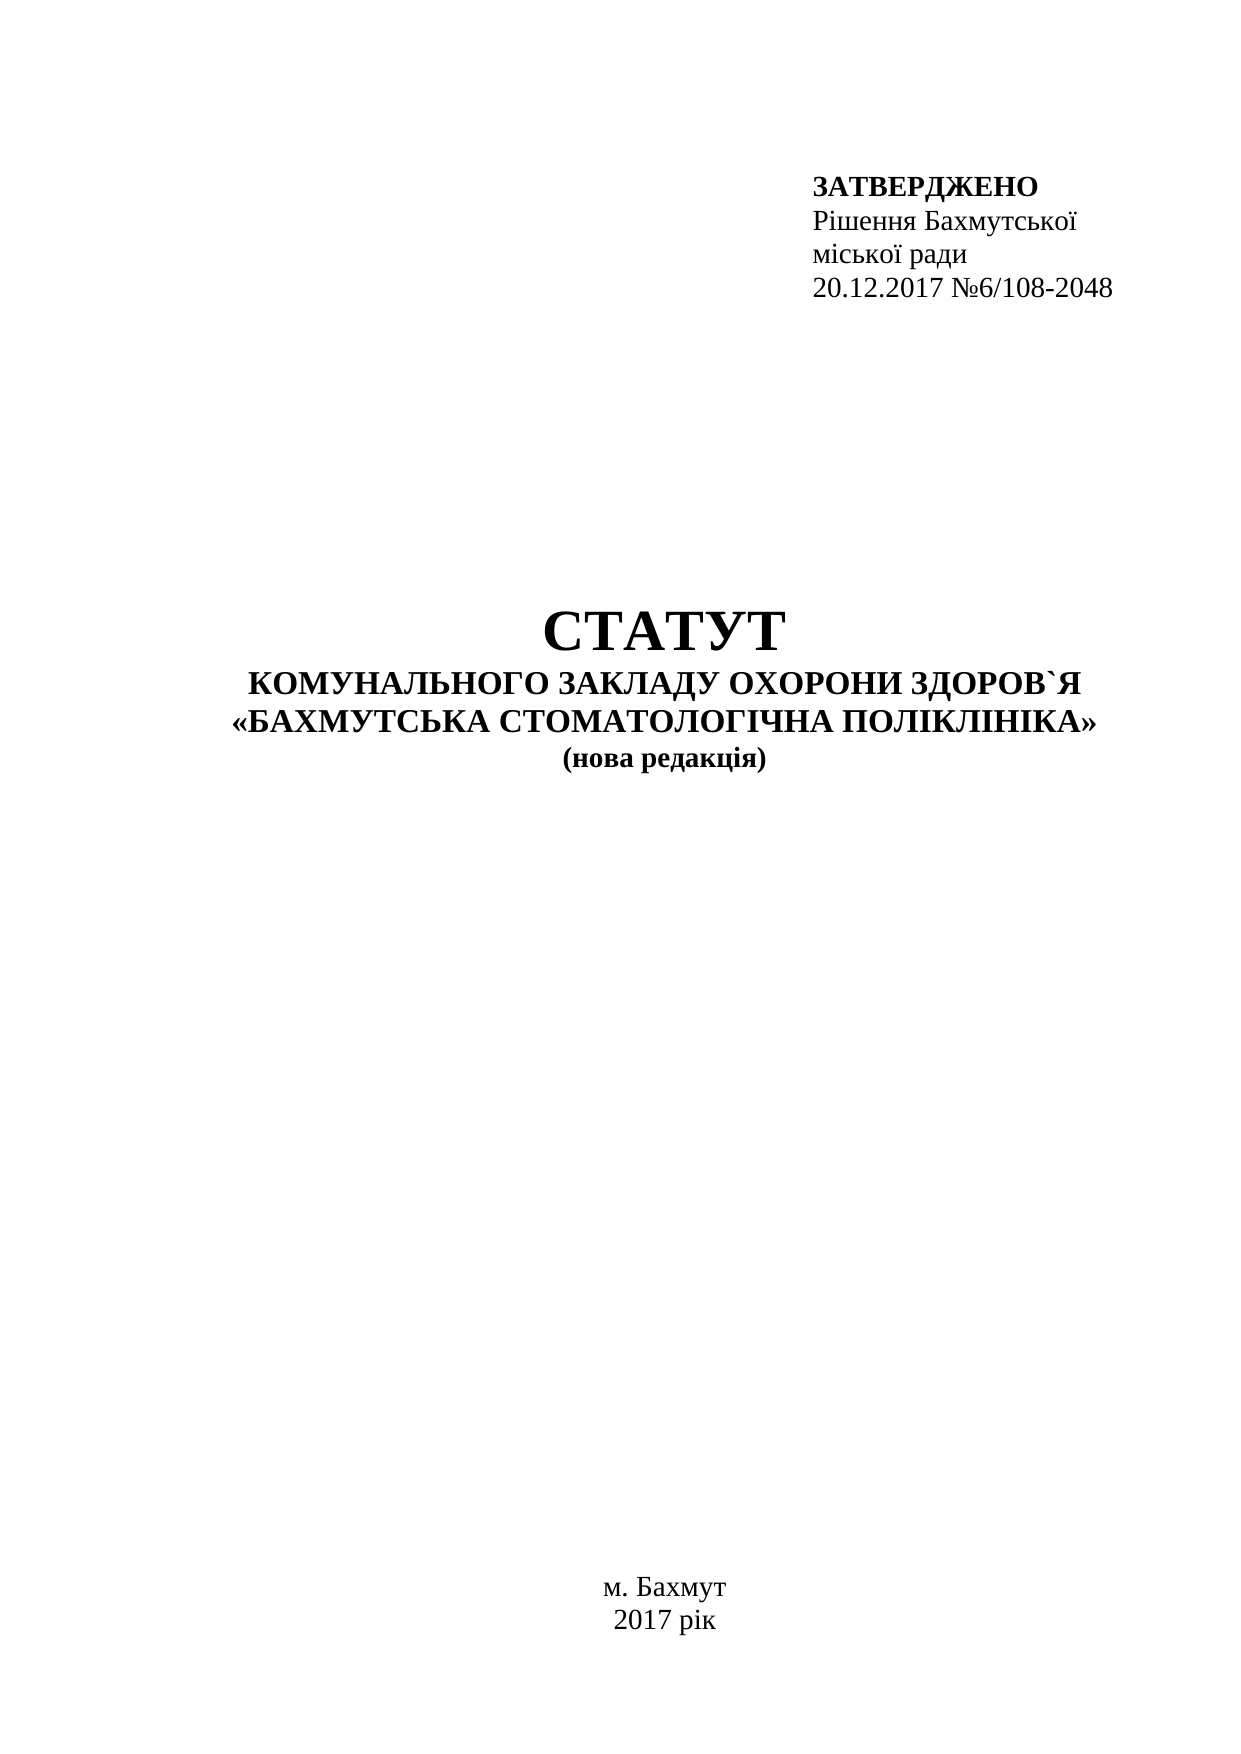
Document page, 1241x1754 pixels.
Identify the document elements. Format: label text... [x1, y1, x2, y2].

text «БАХМУТСЬКА СТОМАТОЛОГІЧНА ПОЛІКЛІНІКА» [177, 701, 1152, 740]
text ЗАТВЕРДЖЕНО [768, 169, 1152, 203]
text міської ради [768, 237, 1152, 270]
text КОМУНАЛЬНОГО ЗАКЛАДУ ОХОРОНИ ЗДОРОВ`Я [177, 663, 1152, 701]
text 20.12.2017 №6/108-2048 [768, 270, 1152, 304]
list 2017 рік [177, 1602, 1152, 1636]
text (нова редакція) [177, 740, 1152, 773]
text СТАТУТ [177, 596, 1152, 663]
text м. Бахмут [177, 1569, 1152, 1602]
text Рішення Бахмутської [768, 203, 1152, 237]
